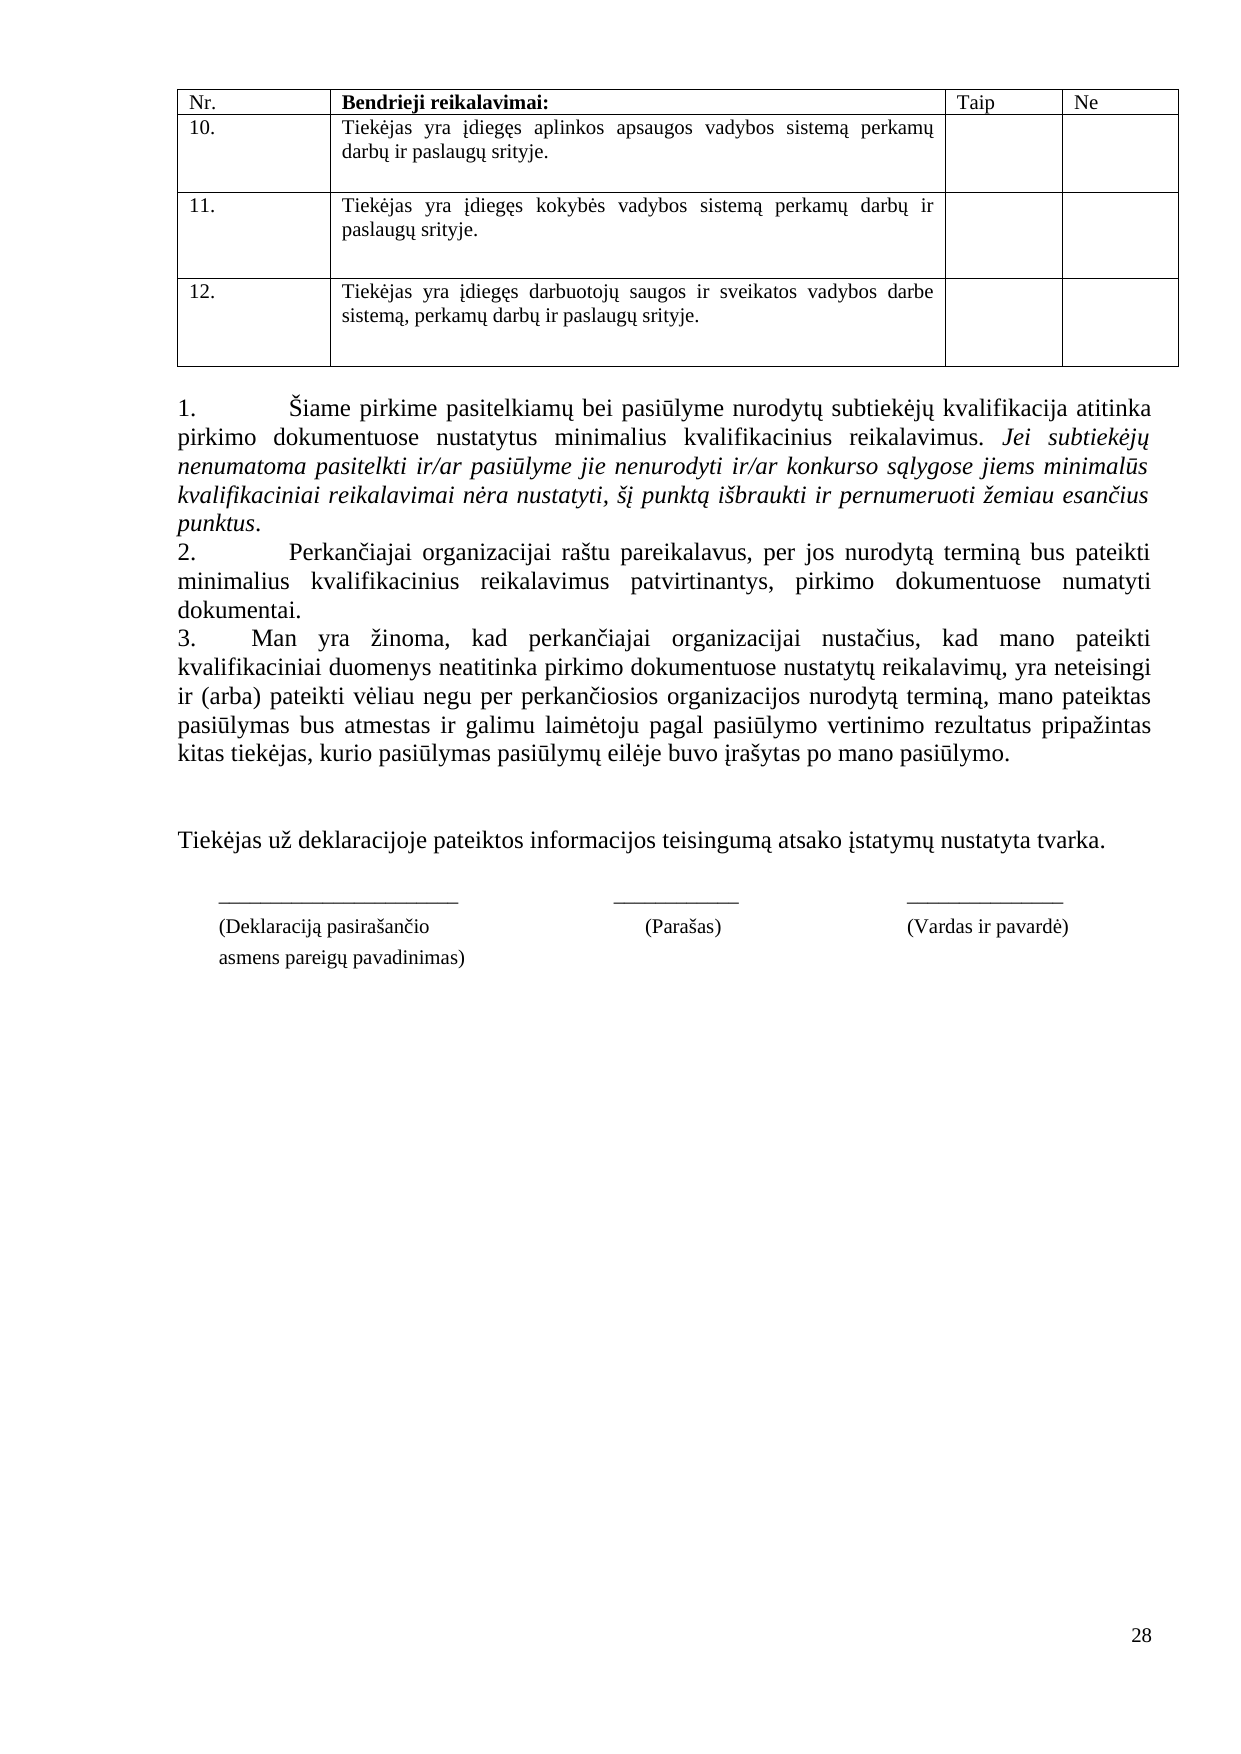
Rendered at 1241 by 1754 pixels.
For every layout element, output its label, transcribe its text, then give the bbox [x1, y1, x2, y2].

table_cell [1063, 279, 1178, 366]
table_cell [946, 115, 1062, 192]
table_cell 11. [178, 193, 330, 278]
table_header Ne [1063, 90, 1178, 114]
table_cell [946, 193, 1062, 278]
table_cell [946, 279, 1062, 366]
table_cell [1063, 193, 1178, 278]
table_cell 10. [178, 115, 330, 192]
table_cell Tiekėjas yra įdiegęs darbuotojų saugos ir sveikatos vadybos darbe sistemą, perkamų darbų ir paslaugų srityje. [331, 279, 945, 366]
table_header ____________ (Parašas) [602, 882, 896, 976]
table_header Taip [946, 90, 1062, 114]
table_cell [1063, 115, 1178, 192]
table_header _______________________ (Deklaraciją pasirašančio asmens pareigų pavadinimas) [207, 882, 602, 976]
table_cell Tiekėjas yra įdiegęs aplinkos apsaugos vadybos sistemą perkamų darbų ir paslaugų srityje. [331, 115, 945, 192]
table_header Bendrieji reikalavimai: [331, 90, 945, 114]
table_cell Tiekėjas yra įdiegęs kokybės vadybos sistemą perkamų darbų ir paslaugų srityje. [331, 193, 945, 278]
table_header _______________ (Vardas ir pavardė) [896, 882, 1104, 976]
list Perkančiajai organizacijai raštu pareikalavus, per jos nurodytą terminą bus pateikti minimalius kvalifikacinius reikalavimus patvirtinantys, pirkimo dokumentuose numatyti dokumentai. [177, 537, 1152, 623]
list Šiame pirkime pasitelkiamų bei pasiūlyme nurodytų subtiekėjų kvalifikacija atitinka pirkimo dokumentuose nustatytus minimalius kvalifikacinius reikalavimus. Jei subtiekėjų nenumatoma pasitelkti ir/ar pasiūlyme jie nenurodyti ir/ar konkurso sąlygose jiems minimalūs kvalifikaciniai reikalavimai nėra nustatyti, šį punktą išbraukti ir pernumeruoti žemiau esančius punktus. [177, 393, 1152, 537]
table_header Nr. [178, 90, 330, 114]
text Tiekėjas už deklaracijoje pateiktos informacijos teisingumą atsako įstatymų nustatyta tvarka. [177, 825, 1152, 853]
list Man yra žinoma, kad perkančiajai organizacijai nustačius, kad mano pateikti kvalifikaciniai duomenys neatitinka pirkimo dokumentuose nustatytų reikalavimų, yra neteisingi ir (arba) pateikti vėliau negu per perkančiosios organizacijos nurodytą terminą, mano pateiktas pasiūlymas bus atmestas ir galimu laimėtoju pagal pasiūlymo vertinimo rezultatus pripažintas kitas tiekėjas, kurio pasiūlymas pasiūlymų eilėje buvo įrašytas po mano pasiūlymo. [177, 623, 1152, 767]
table_cell 12. [178, 279, 330, 366]
